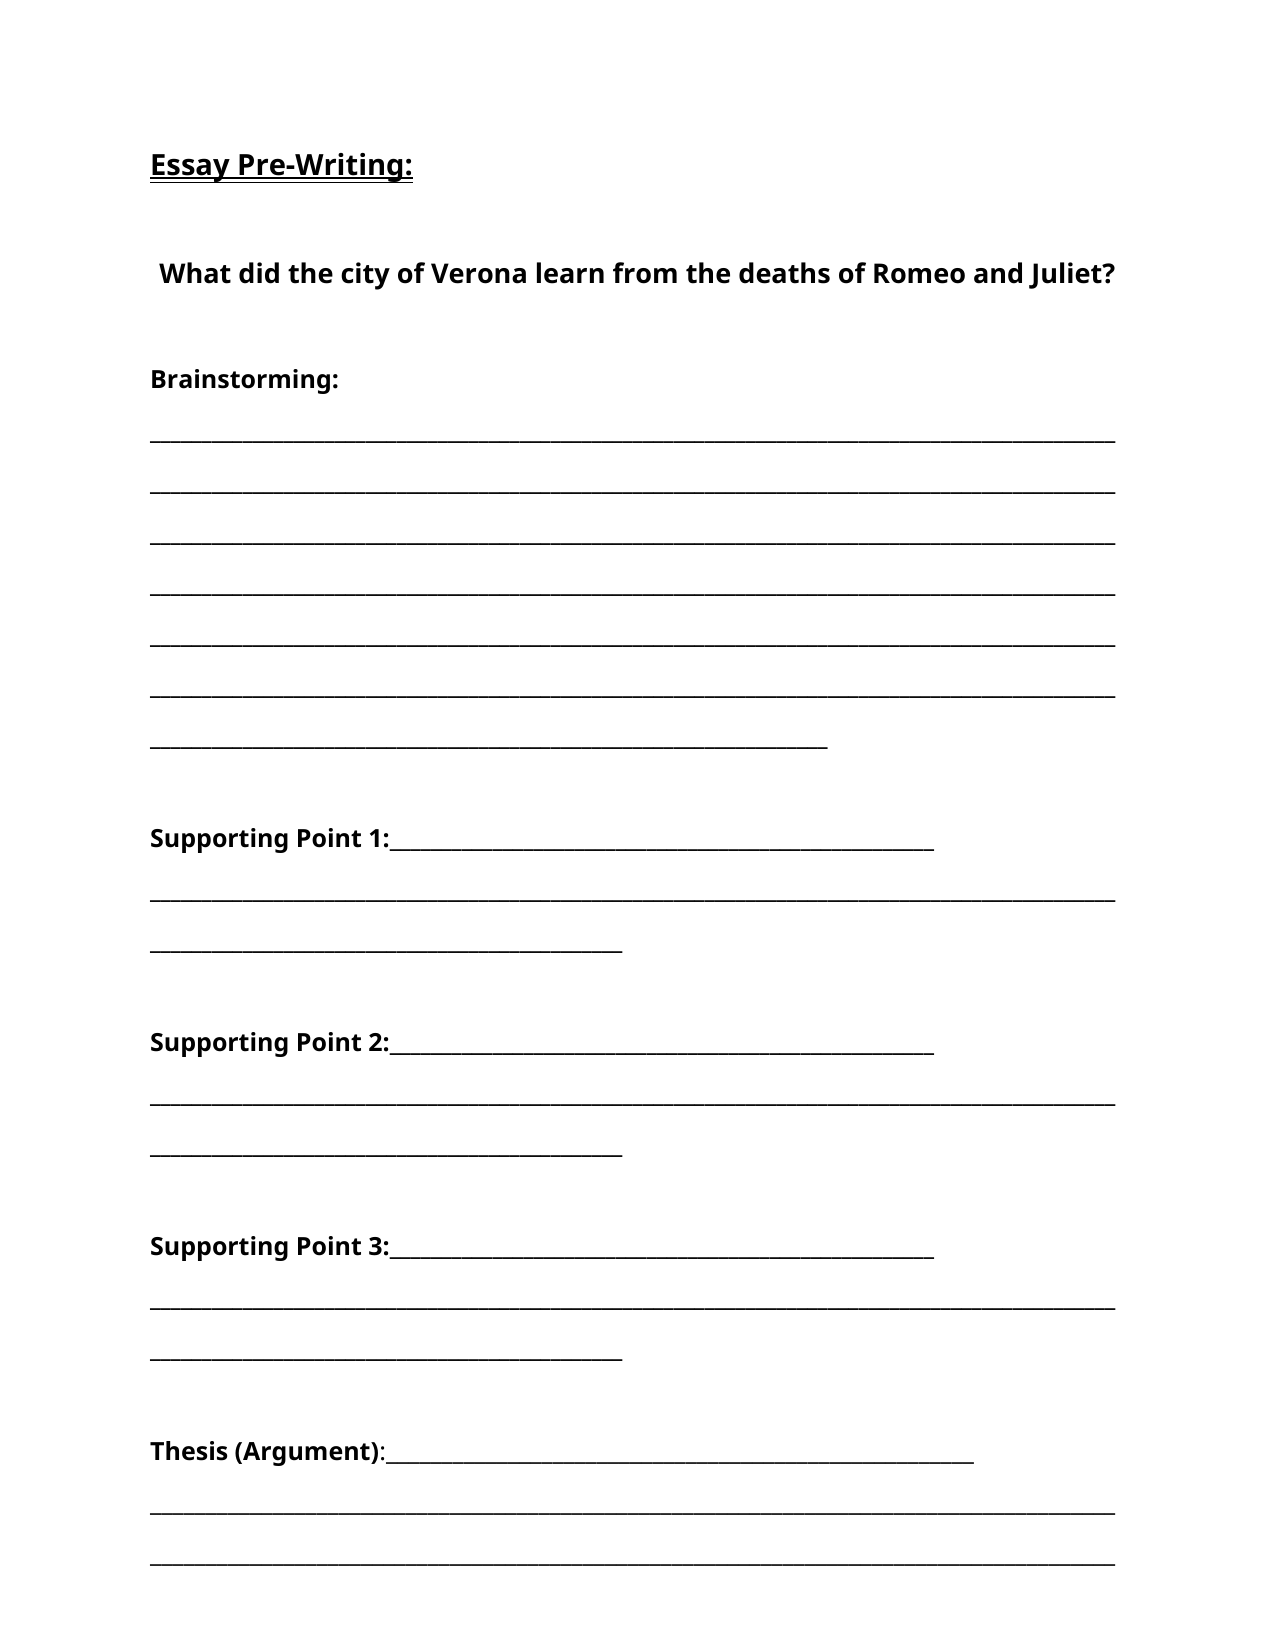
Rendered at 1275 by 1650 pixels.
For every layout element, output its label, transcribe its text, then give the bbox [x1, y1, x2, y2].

text What did the city of Verona learn from the deaths of Romeo and Juliet? [150, 255, 1125, 292]
text Supporting Point 2:_____________________________________________________ ____________________________________________________________________________________________________________________________________________ [150, 1025, 1125, 1161]
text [150, 1484, 1125, 1569]
text Brainstorming: [150, 361, 1125, 395]
text Supporting Point 3:_____________________________________________________ ____________________________________________________________________________________________________________________________________________ [150, 1229, 1125, 1365]
text Thesis (Argument):_____________________________________________________ [150, 1433, 1125, 1467]
text Essay Pre-Writing: [150, 144, 1125, 184]
text ______________________________________________________________________________________________________________________________________________________________________________________________________________________________________________________________________________________________________________________________________________________________________________________________________________________________________________________________________________________________________________________________________________________________________________________________________________________________________________________ [150, 412, 1125, 753]
text Supporting Point 1:_____________________________________________________ ____________________________________________________________________________________________________________________________________________ [150, 821, 1125, 957]
